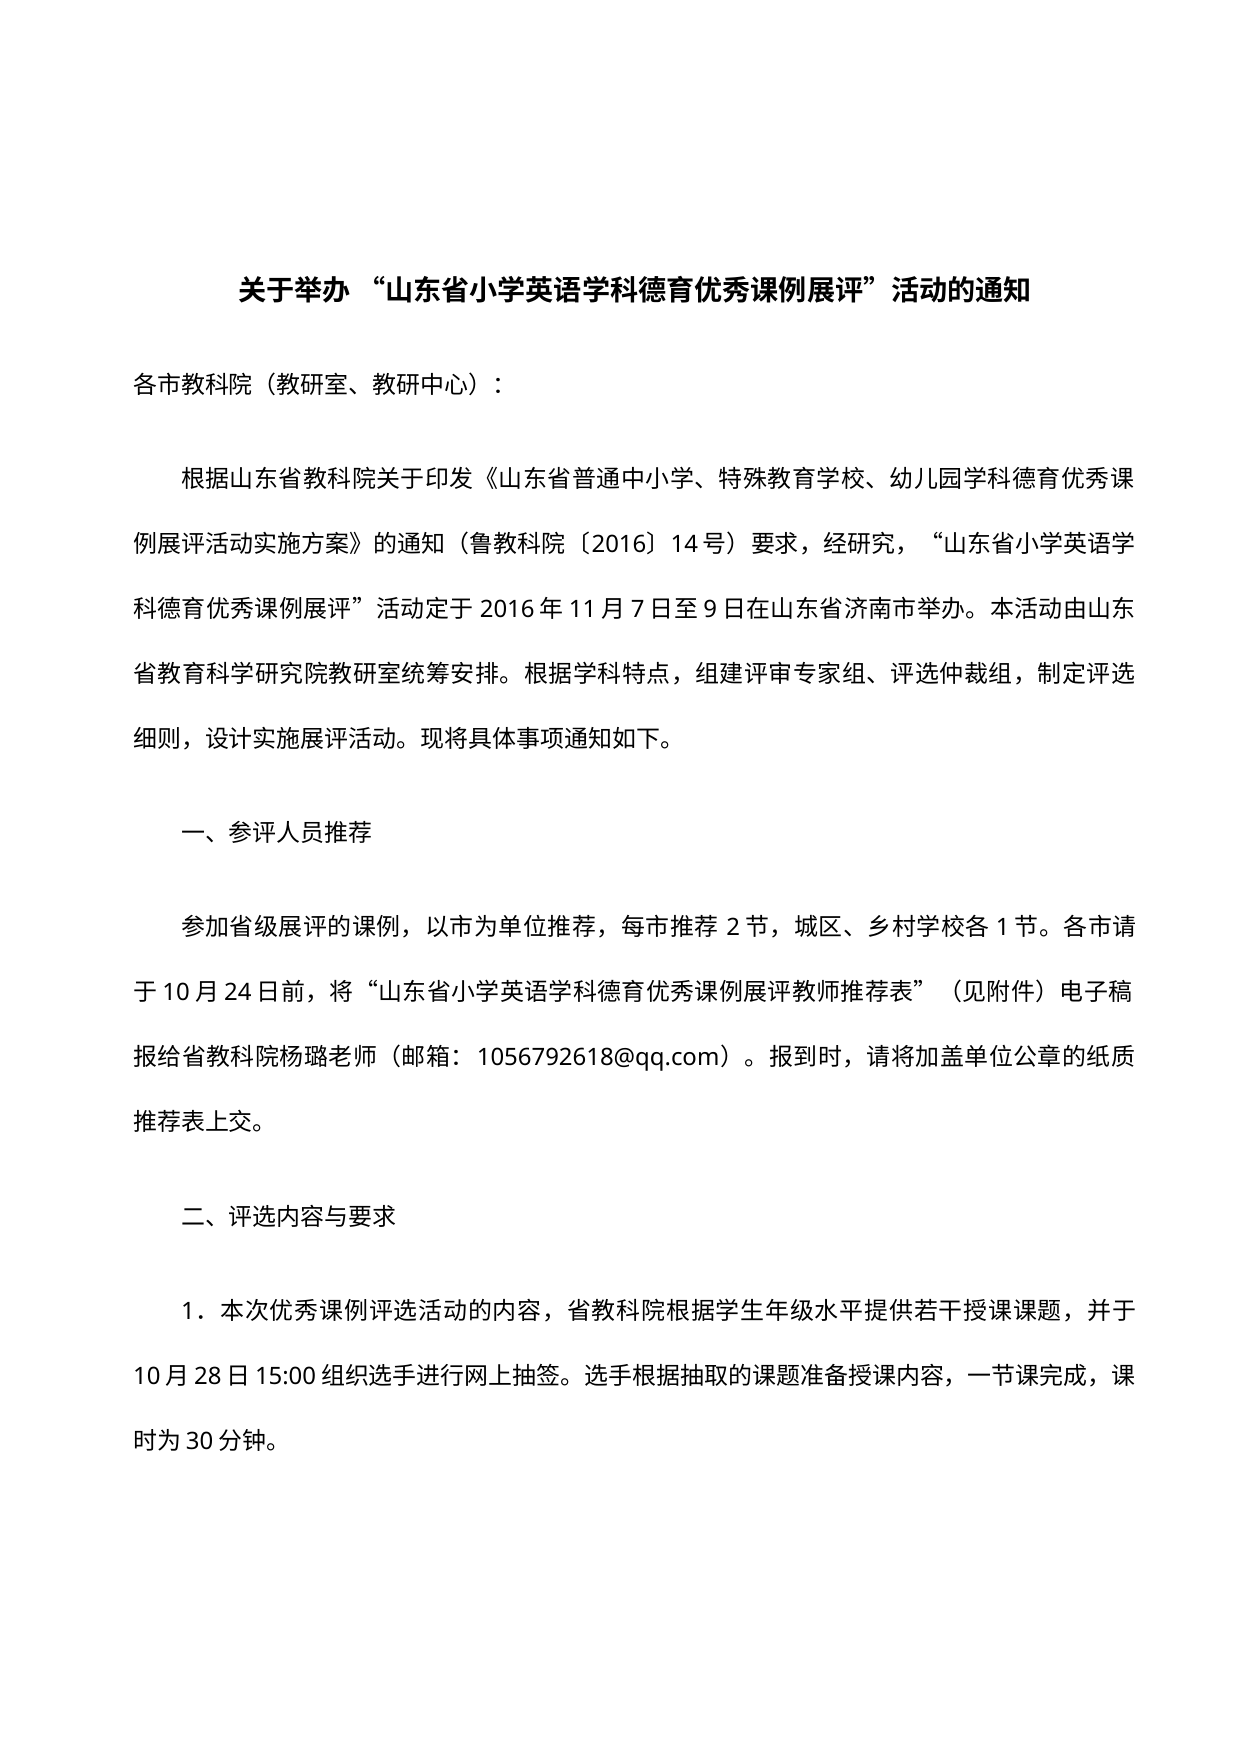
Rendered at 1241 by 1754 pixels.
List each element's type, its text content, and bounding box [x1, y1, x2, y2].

text 二、评选内容与要求 [133, 1182, 1137, 1247]
text 1．本次优秀课例评选活动的内容，省教科院根据学生年级水平提供若干授课课题，并于10月28日15:00组织选手进行网上抽签。选手根据抽取的课题准备授课内容，一节课完成，课时为30分钟。 [133, 1276, 1137, 1471]
text 关于举办 “山东省小学英语学科德育优秀课例展评”活动的通知 [133, 256, 1137, 321]
text 各市教科院（教研室、教研中心）： [133, 350, 1137, 415]
text 根据山东省教科院关于印发《山东省普通中小学、特殊教育学校、幼儿园学科德育优秀课例展评活动实施方案》的通知（鲁教科院〔2016〕14号）要求，经研究，“山东省小学英语学科德育优秀课例展评”活动定于2016年11月7日至9日在山东省济南市举办。本活动由山东省教育科学研究院教研室统筹安排。根据学科特点，组建评审专家组、评选仲裁组，制定评选细则，设计实施展评活动。现将具体事项通知如下。 [133, 444, 1137, 769]
text 一、参评人员推荐 [133, 799, 1137, 864]
text 参加省级展评的课例，以市为单位推荐，每市推荐2节，城区、乡村学校各1节。各市请于10月24日前，将“山东省小学英语学科德育优秀课例展评教师推荐表”（见附件）电子稿报给省教科院杨璐老师（邮箱：1056792618@qq.com）。报到时，请将加盖单位公章的纸质推荐表上交。 [133, 893, 1137, 1153]
